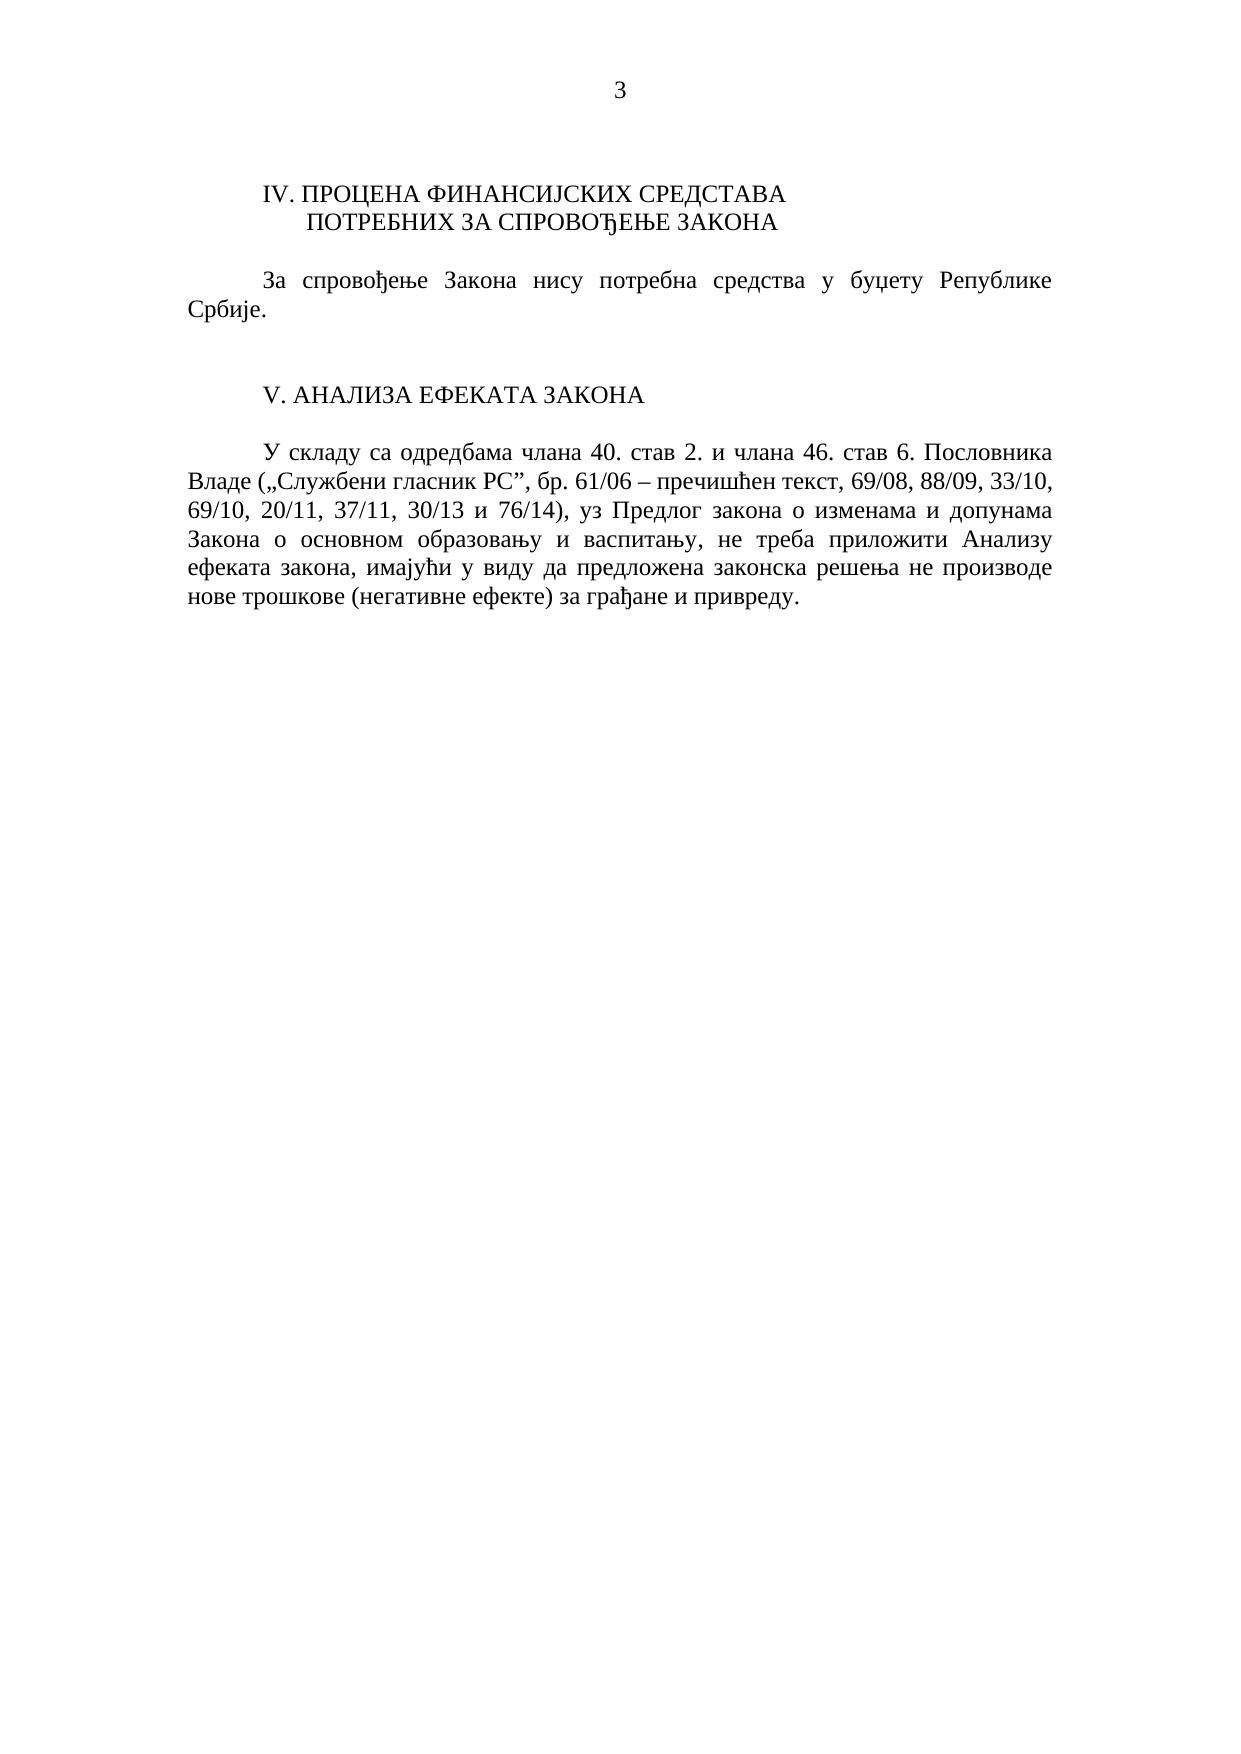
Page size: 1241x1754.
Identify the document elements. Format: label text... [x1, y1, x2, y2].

text IV. ПРОЦЕНА ФИНАНСИЈСКИХ СРЕДСТАВА [187, 179, 1053, 207]
text ПОТРЕБНИХ ЗА СПРОВОЂЕЊЕ ЗАКОНА [187, 207, 1053, 236]
text За спровођење Закона нису потребна средства у буџету Републике Србије. [187, 265, 1053, 322]
text V. АНАЛИЗА ЕФЕКАТА ЗАКОНА [187, 380, 1053, 409]
text У складу са одредбама члана 40. став 2. и члана 46. став 6. Пословника Владе („Службени гласник РС”, бр. 61/06 – пречишћен текст, 69/08, 88/09, 33/10, 69/10, 20/11, 37/11, 30/13 и 76/14), уз Предлог закона о изменама и допунама Закона о основном образовању и васпитању, не треба приложити Анализу ефеката закона, имајући у виду да предложена законска решења не производе нове трошкове (негативне ефекте) за грађане и привреду. [187, 437, 1053, 610]
